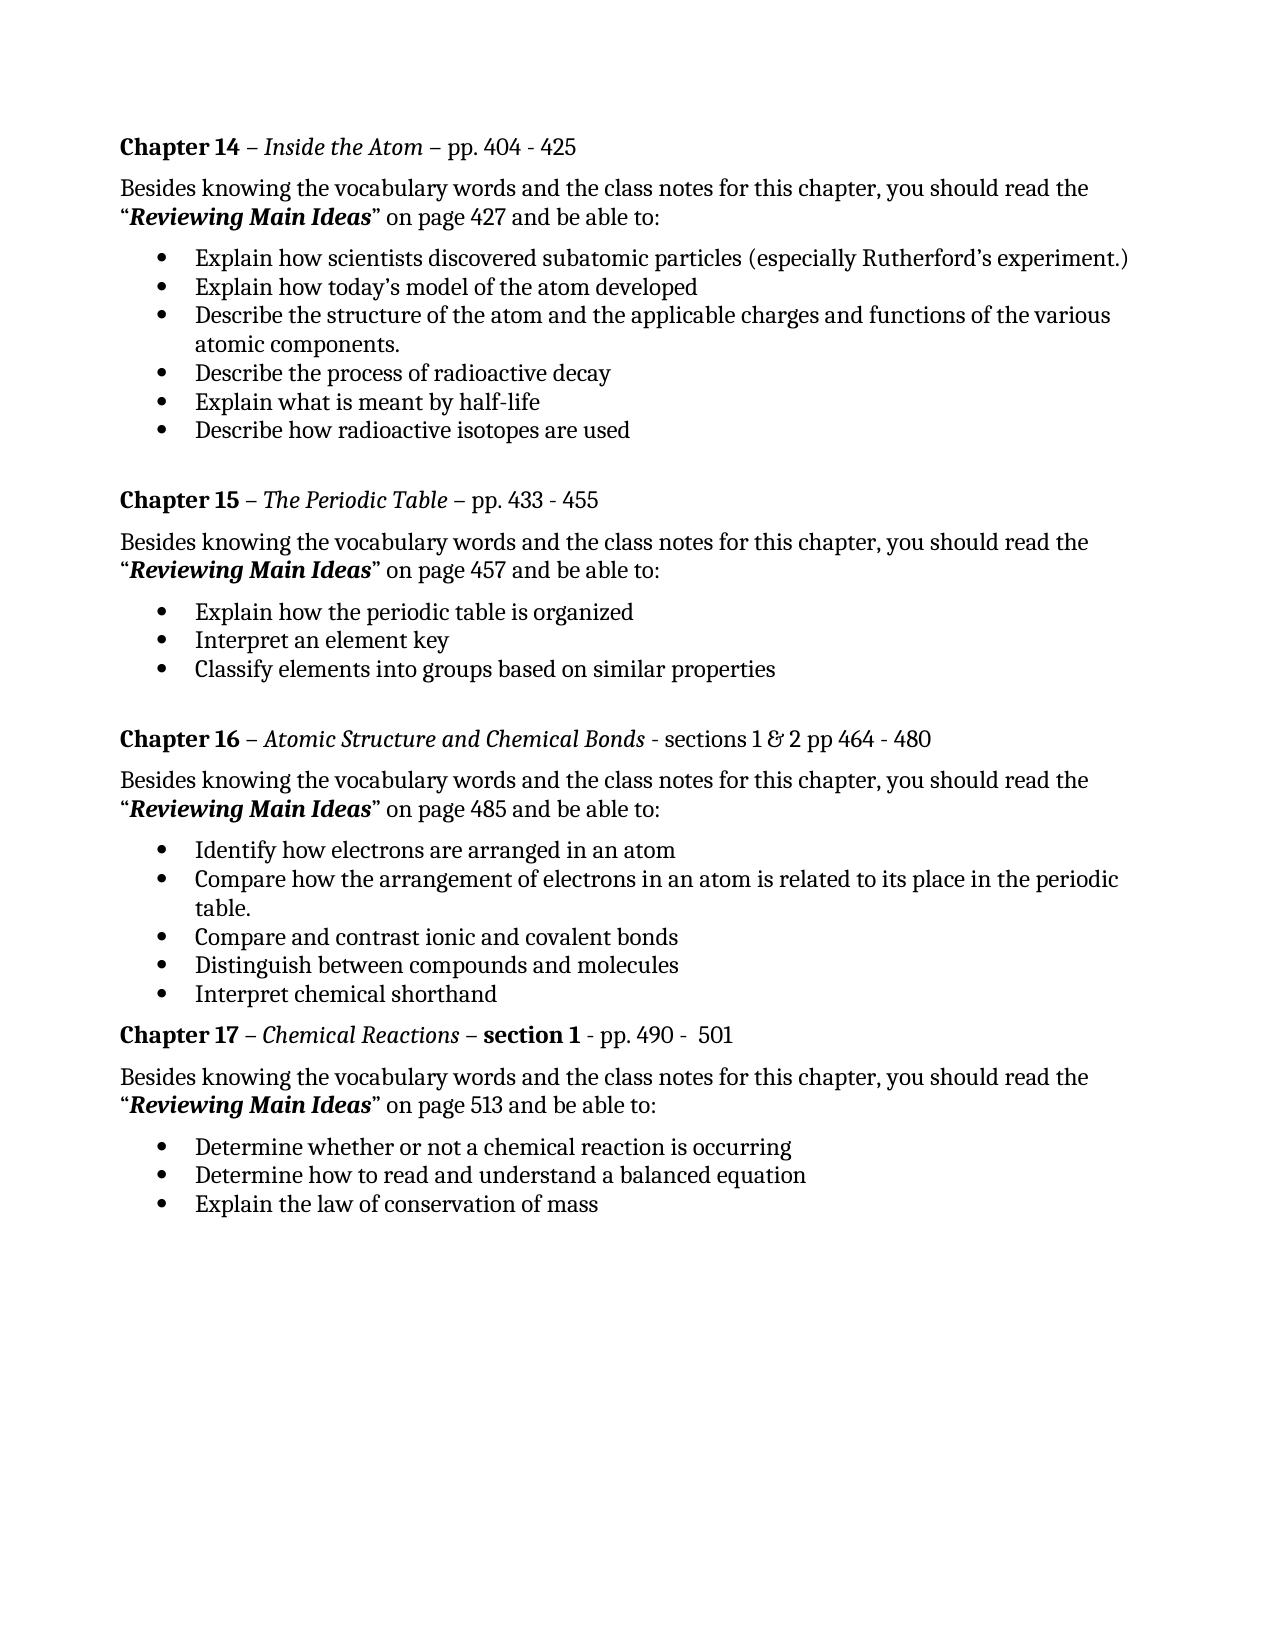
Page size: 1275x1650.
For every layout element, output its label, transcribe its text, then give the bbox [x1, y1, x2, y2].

list Interpret an element key [157, 626, 1155, 655]
list Identify how electrons are arranged in an atom [157, 836, 1155, 865]
list Determine whether or not a chemical reaction is occurring [157, 1132, 1155, 1161]
list Determine how to read and understand a balanced equation [157, 1161, 1155, 1190]
list Describe how radioactive isotopes are used [157, 416, 1155, 445]
text Chapter 14 – Inside the Atom – pp. 404 - 425 [120, 132, 1155, 161]
list Explain the law of conservation of mass [157, 1190, 1155, 1219]
list Compare and contrast ionic and covalent bonds [157, 922, 1155, 951]
list Explain how scientists discovered subatomic particles (especially Rutherford’s experiment.) [157, 244, 1155, 272]
text Chapter 15 – The Periodic Table – pp. 433 - 455 [120, 486, 1155, 515]
list Describe the structure of the atom and the applicable charges and functions of the various atomic components. [157, 301, 1155, 359]
text Besides knowing the vocabulary words and the class notes for this chapter, you should read the “Reviewing Main Ideas” on page 427 and be able to: [120, 174, 1155, 231]
list Explain how today’s model of the atom developed [157, 272, 1155, 301]
text Chapter 17 – Chemical Reactions – section 1 - pp. 490 - 501 [120, 1021, 1155, 1050]
list Explain what is meant by half-life [157, 387, 1155, 416]
text Besides knowing the vocabulary words and the class notes for this chapter, you should read the “Reviewing Main Ideas” on page 485 and be able to: [120, 766, 1155, 824]
text Besides knowing the vocabulary words and the class notes for this chapter, you should read the “Reviewing Main Ideas” on page 457 and be able to: [120, 527, 1155, 585]
list Describe the process of radioactive decay [157, 359, 1155, 387]
text Chapter 16 – Atomic Structure and Chemical Bonds - sections 1 & 2 pp 464 - 480 [120, 725, 1155, 754]
list Interpret chemical shorthand [157, 980, 1155, 1009]
list Classify elements into groups based on similar properties [157, 655, 1155, 684]
list Distinguish between compounds and molecules [157, 951, 1155, 980]
list Compare how the arrangement of electrons in an atom is related to its place in the periodic table. [157, 865, 1155, 922]
list Explain how the periodic table is organized [157, 597, 1155, 626]
text Besides knowing the vocabulary words and the class notes for this chapter, you should read the “Reviewing Main Ideas” on page 513 and be able to: [120, 1062, 1155, 1120]
